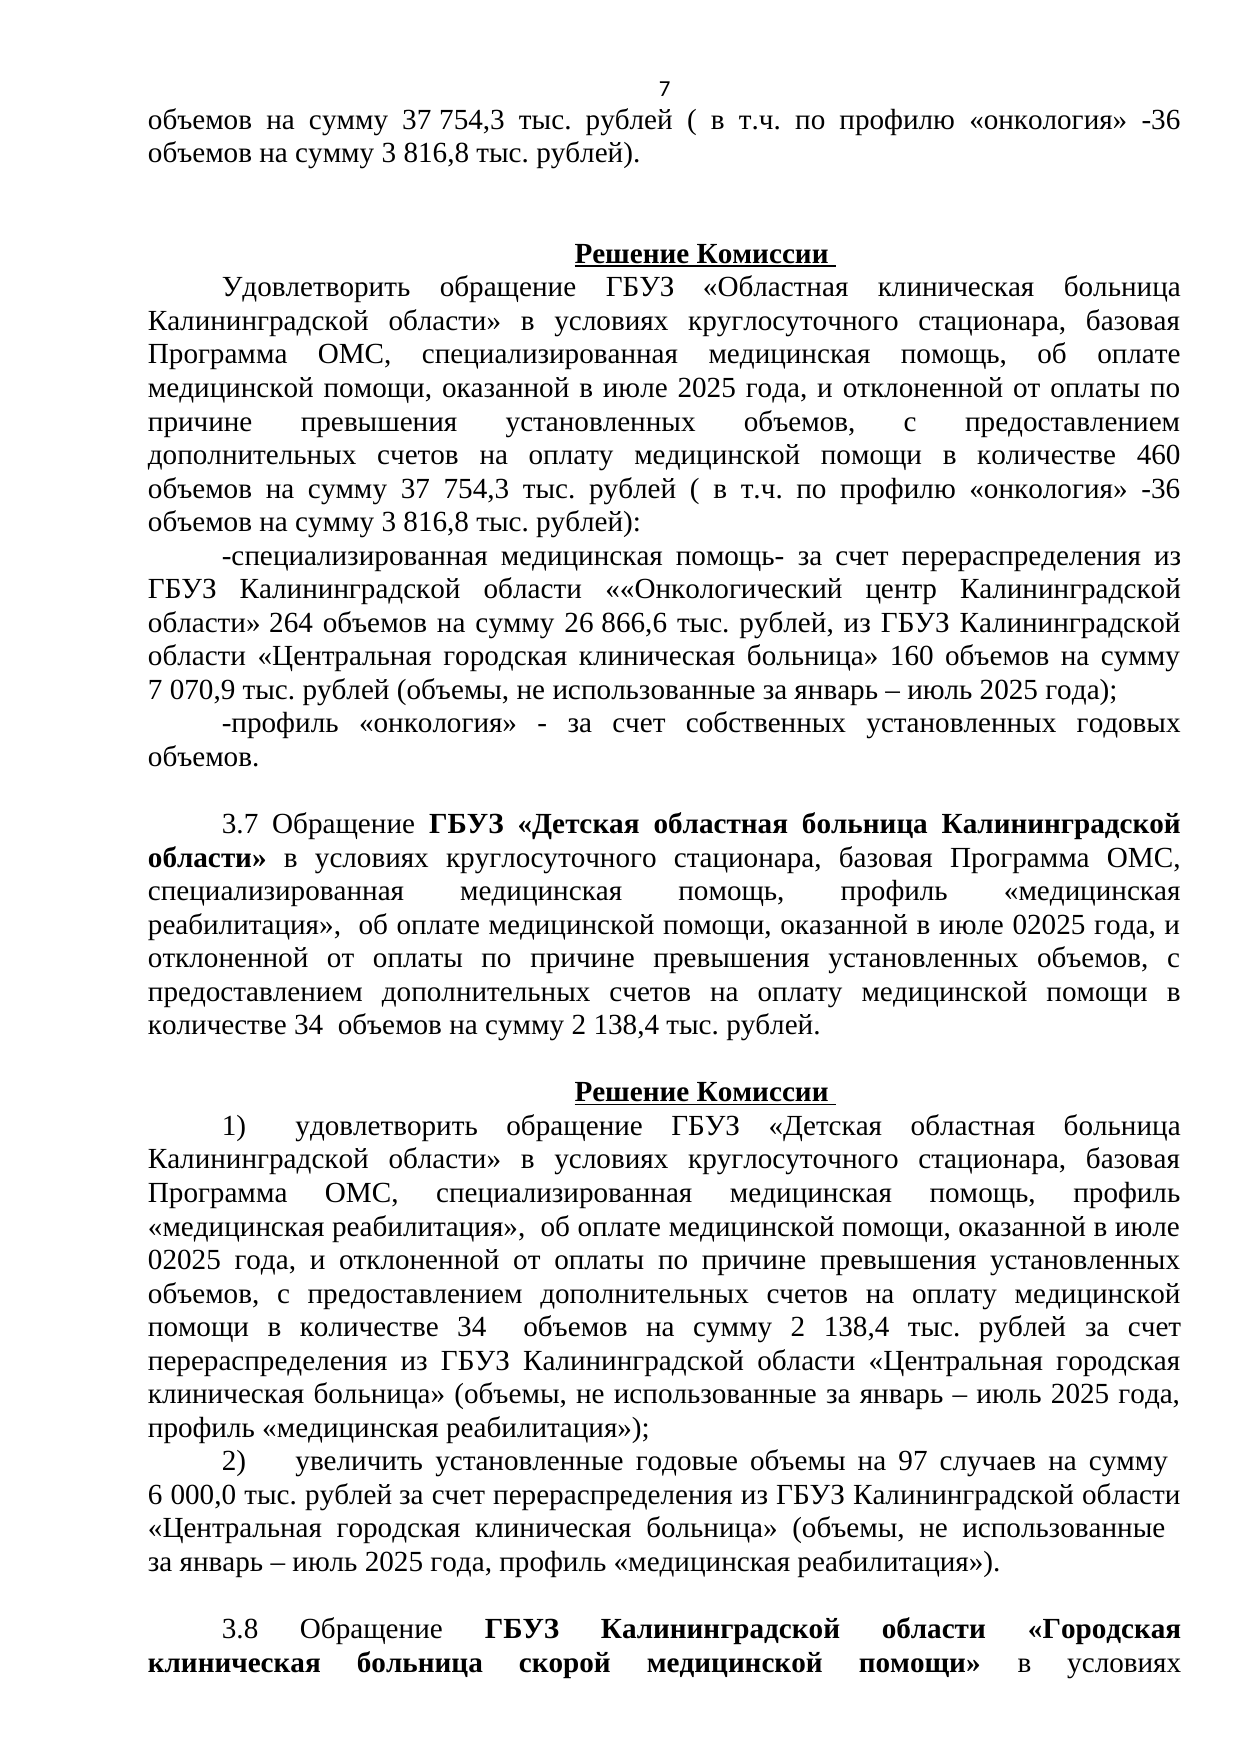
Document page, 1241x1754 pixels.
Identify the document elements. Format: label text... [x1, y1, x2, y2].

list увеличить установленные годовые объемы на 97 случаев на сумму 6 000,0 тыс. рублей за счет перераспределения из ГБУЗ Калининградской области «Центральная городская клиническая больница» (объемы, не использованные за январь – июль 2025 года, профиль «медицинская реабилитация»). [148, 1443, 1181, 1578]
text Решение Комиссии [148, 1074, 1181, 1108]
text Решение Комиссии [148, 236, 1181, 269]
list удовлетворить обращение ГБУЗ «Детская областная больница Калининградской области» в условиях круглосуточного стационара, базовая Программа ОМС, специализированная медицинская помощь, профиль «медицинская реабилитация», об оплате медицинской помощи, оказанной в июле 02025 года, и отклоненной от оплаты по причине превышения установленных объемов, с предоставлением дополнительных счетов на оплату медицинской помощи в количестве 34 объемов на сумму 2 138,4 тыс. рублей за счет перераспределения из ГБУЗ Калининградской области «Центральная городская клиническая больница» (объемы, не использованные за январь – июль 2025 года, профиль «медицинская реабилитация»); [148, 1108, 1181, 1443]
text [148, 1611, 1181, 1678]
text -профиль «онкология» - за счет собственных установленных годовых объемов. [148, 706, 1181, 773]
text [148, 102, 1181, 169]
text Удовлетворить обращение ГБУЗ «Областная клиническая больница Калининградской области» в условиях круглосуточного стационара, базовая Программа ОМС, специализированная медицинская помощь, об оплате медицинской помощи, оказанной в июле 2025 года, и отклоненной от оплаты по причине превышения установленных объемов, с предоставлением дополнительных счетов на оплату медицинской помощи в количестве 460 объемов на сумму 37 754,3 тыс. рублей ( в т.ч. по профилю «онкология» -36 объемов на сумму 3 816,8 тыс. рублей): [148, 269, 1181, 538]
text -специализированная медицинская помощь- за счет перераспределения из ГБУЗ Калининградской области ««Онкологический центр Калининградской области» 264 объемов на сумму 26 866,6 тыс. рублей, из ГБУЗ Калининградской области «Центральная городская клиническая больница» 160 объемов на сумму 7 070,9 тыс. рублей (объемы, не использованные за январь – июль 2025 года); [148, 538, 1181, 706]
text 3.7 Обращение ГБУЗ «Детская областная больница Калининградской области» в условиях круглосуточного стационара, базовая Программа ОМС, специализированная медицинская помощь, профиль «медицинская реабилитация», об оплате медицинской помощи, оказанной в июле 02025 года, и отклоненной от оплаты по причине превышения установленных объемов, с предоставлением дополнительных счетов на оплату медицинской помощи в количестве 34 объемов на сумму 2 138,4 тыс. рублей. [148, 806, 1181, 1041]
